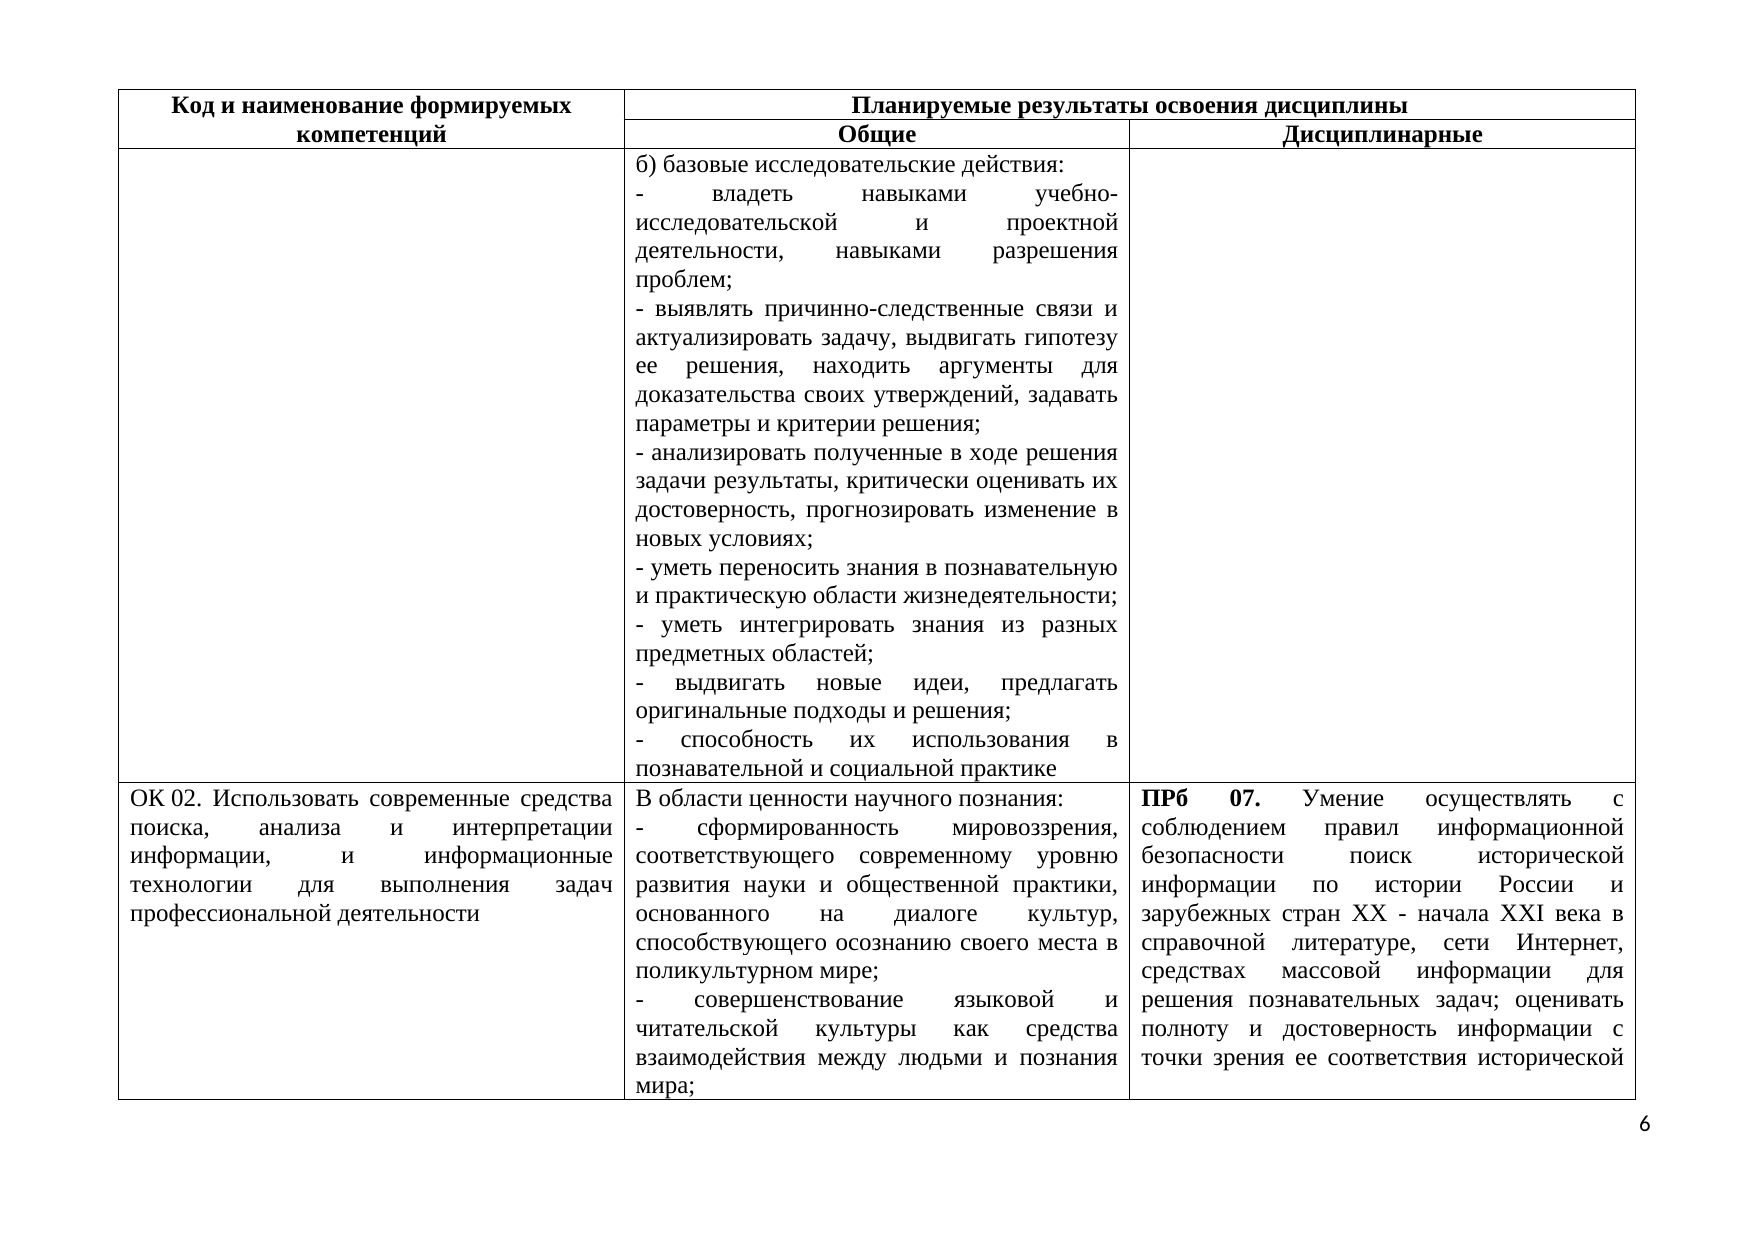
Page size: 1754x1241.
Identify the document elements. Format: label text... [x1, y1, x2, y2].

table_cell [1130, 149, 1635, 782]
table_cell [119, 783, 624, 1099]
table_cell Дисциплинарные [1130, 120, 1635, 148]
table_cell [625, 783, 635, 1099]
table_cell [119, 149, 624, 782]
table_header Код и наименование формируемых компетенций [119, 90, 624, 148]
table_cell Общие [625, 120, 1129, 148]
table_header Планируемые результаты освоения дисциплины [625, 90, 1635, 118]
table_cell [1130, 783, 1635, 1099]
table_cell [625, 149, 1129, 782]
